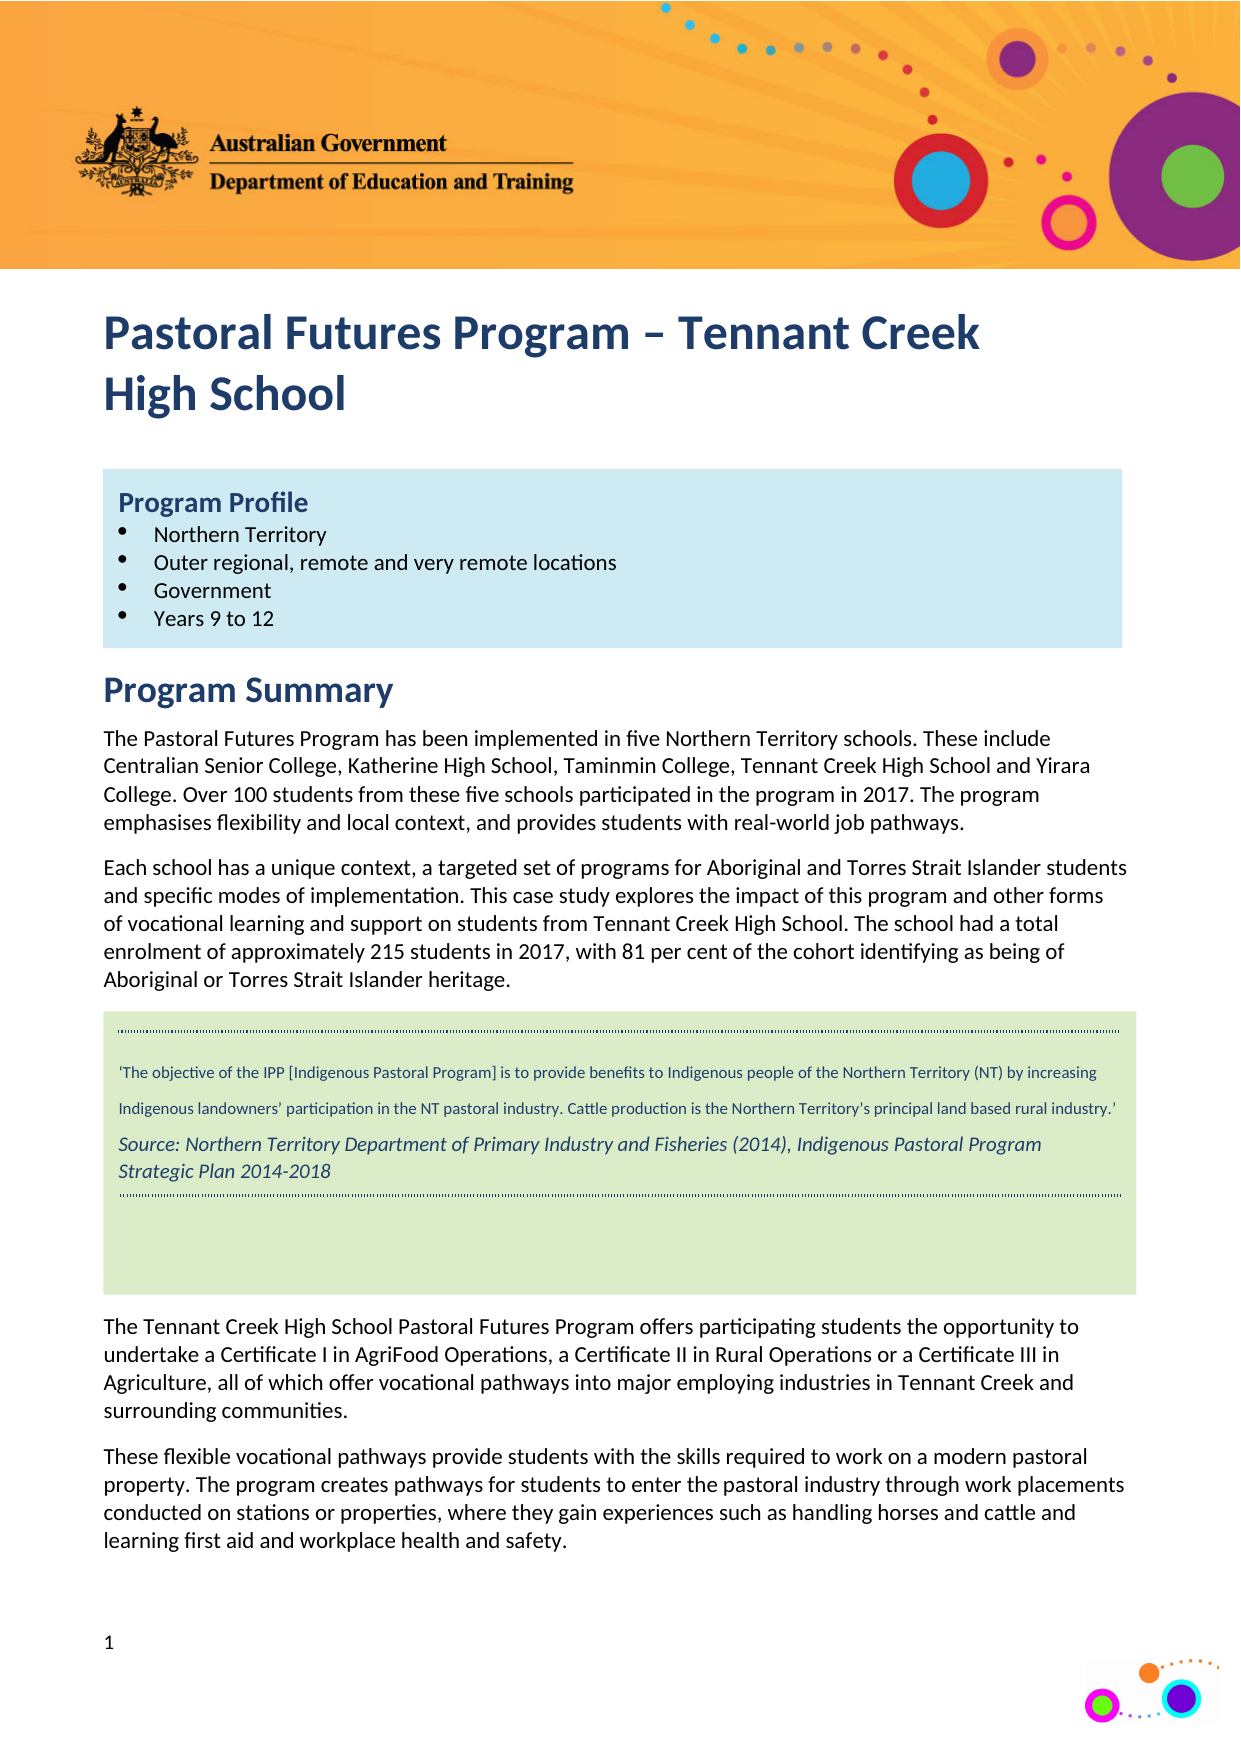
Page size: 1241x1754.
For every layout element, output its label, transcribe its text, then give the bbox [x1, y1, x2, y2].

picture [0, 1, 1240, 269]
text The Pastoral Futures Program has been implemented in five Northern Territory schools. These include Centralian Senior College, Katherine High School, Taminmin College, Tennant Creek High School and Yirara College. Over 100 students from these five schools participated in the program in 2017. The program emphasises flexibility and local context, and provides students with real-world job pathways. [103, 724, 1137, 836]
picture [1085, 1659, 1220, 1723]
text These flexible vocational pathways provide students with the skills required to work on a modern pastoral property. The program creates pathways for students to enter the pastoral industry through work placements conducted on stations or properties, where they gain experiences such as handling horses and cattle and learning first aid and workplace health and safety. [103, 1442, 1137, 1554]
subtitle Pastoral Futures Program – Tennant Creek High School [103, 301, 1137, 423]
subtitle Program Summary [103, 666, 1137, 712]
text Each school has a unique context, a targeted set of programs for Aboriginal and Torres Strait Islander students and specific modes of implementation. This case study explores the impact of this program and other forms of vocational learning and support on students from Tennant Creek High School. The school had a total enrolment of approximately 215 students in 2017, with 81 per cent of the cohort identifying as being of Aboriginal or Torres Strait Islander heritage. [103, 853, 1137, 993]
text The Tennant Creek High School Pastoral Futures Program offers participating students the opportunity to undertake a Certificate I in AgriFood Operations, a Certificate II in Rural Operations or a Certificate III in Agriculture, all of which offer vocational pathways into major employing industries in Tennant Creek and surrounding communities. [103, 1312, 1137, 1424]
